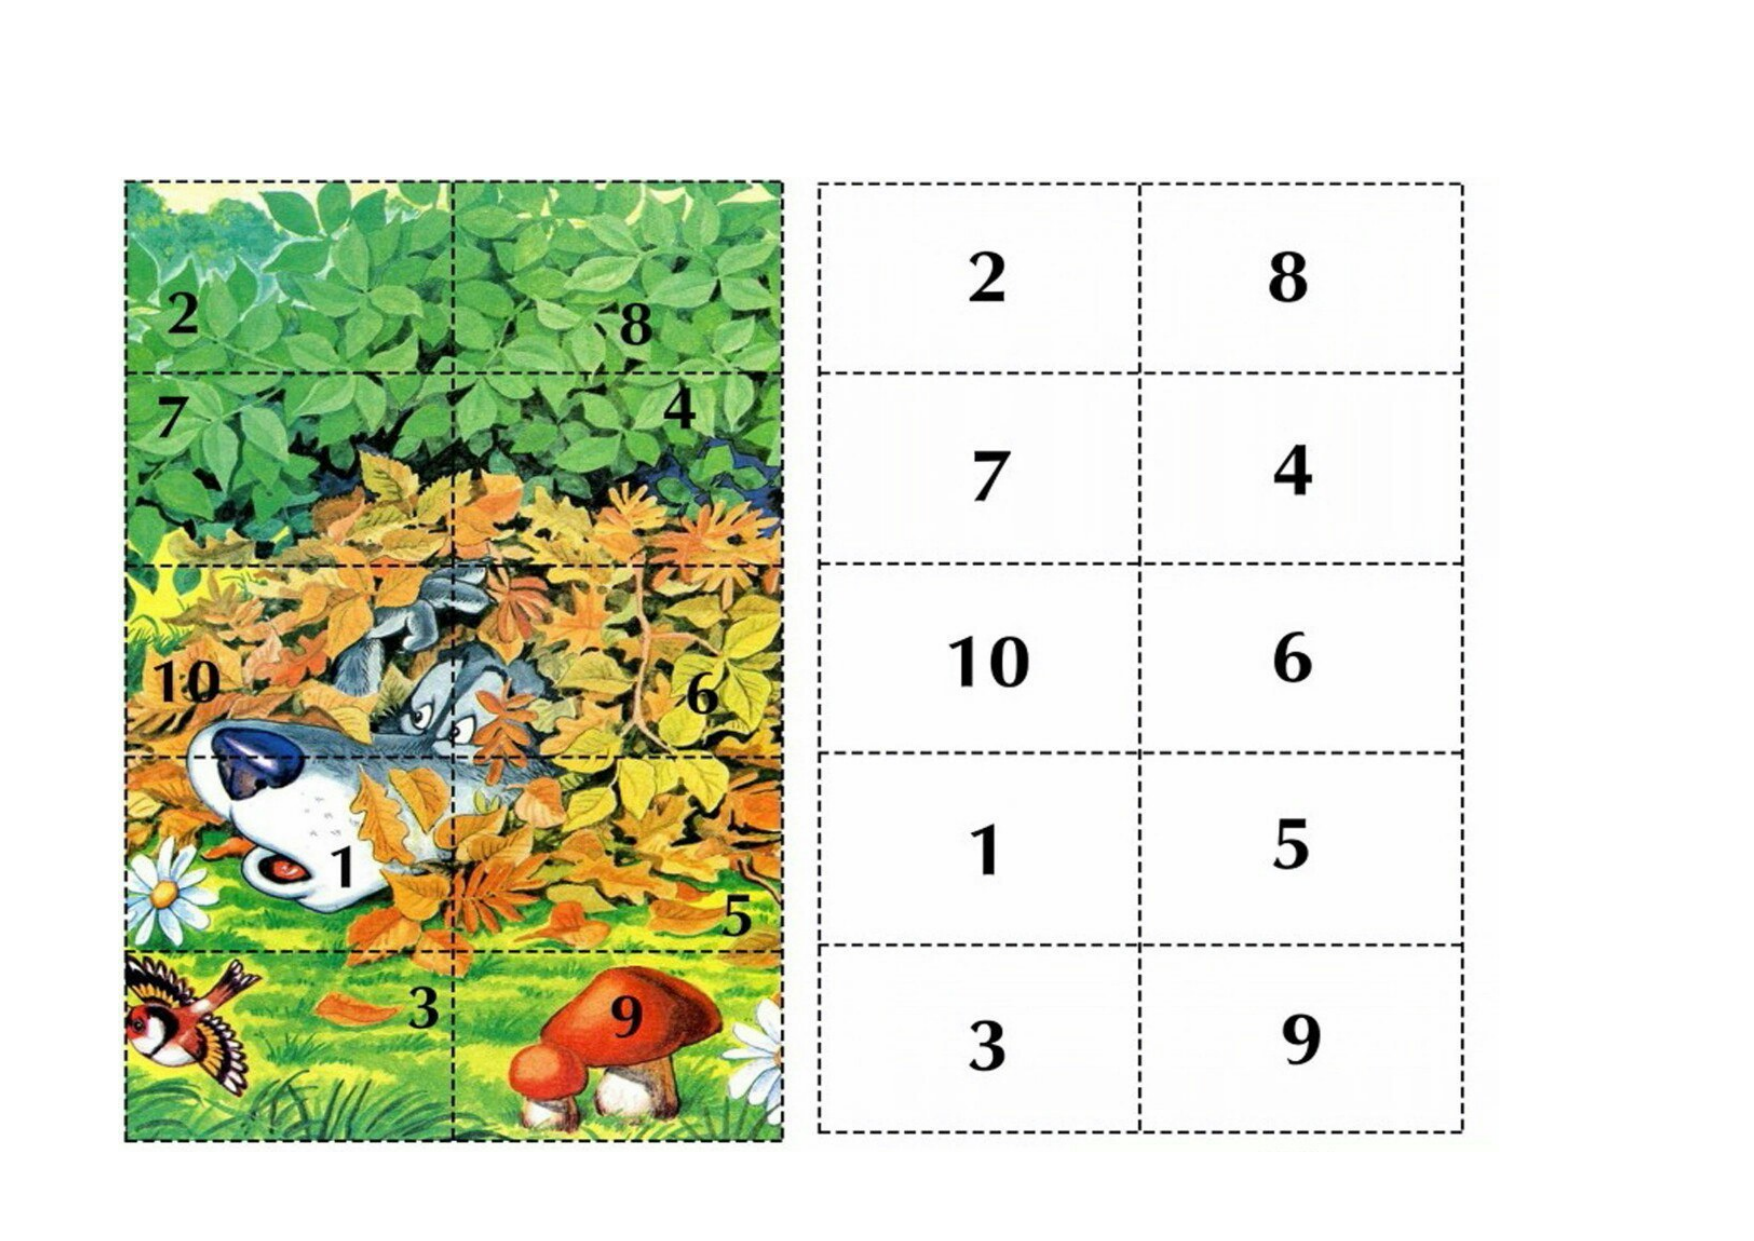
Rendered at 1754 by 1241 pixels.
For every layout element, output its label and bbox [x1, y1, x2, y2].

picture [118, 177, 1500, 1152]
